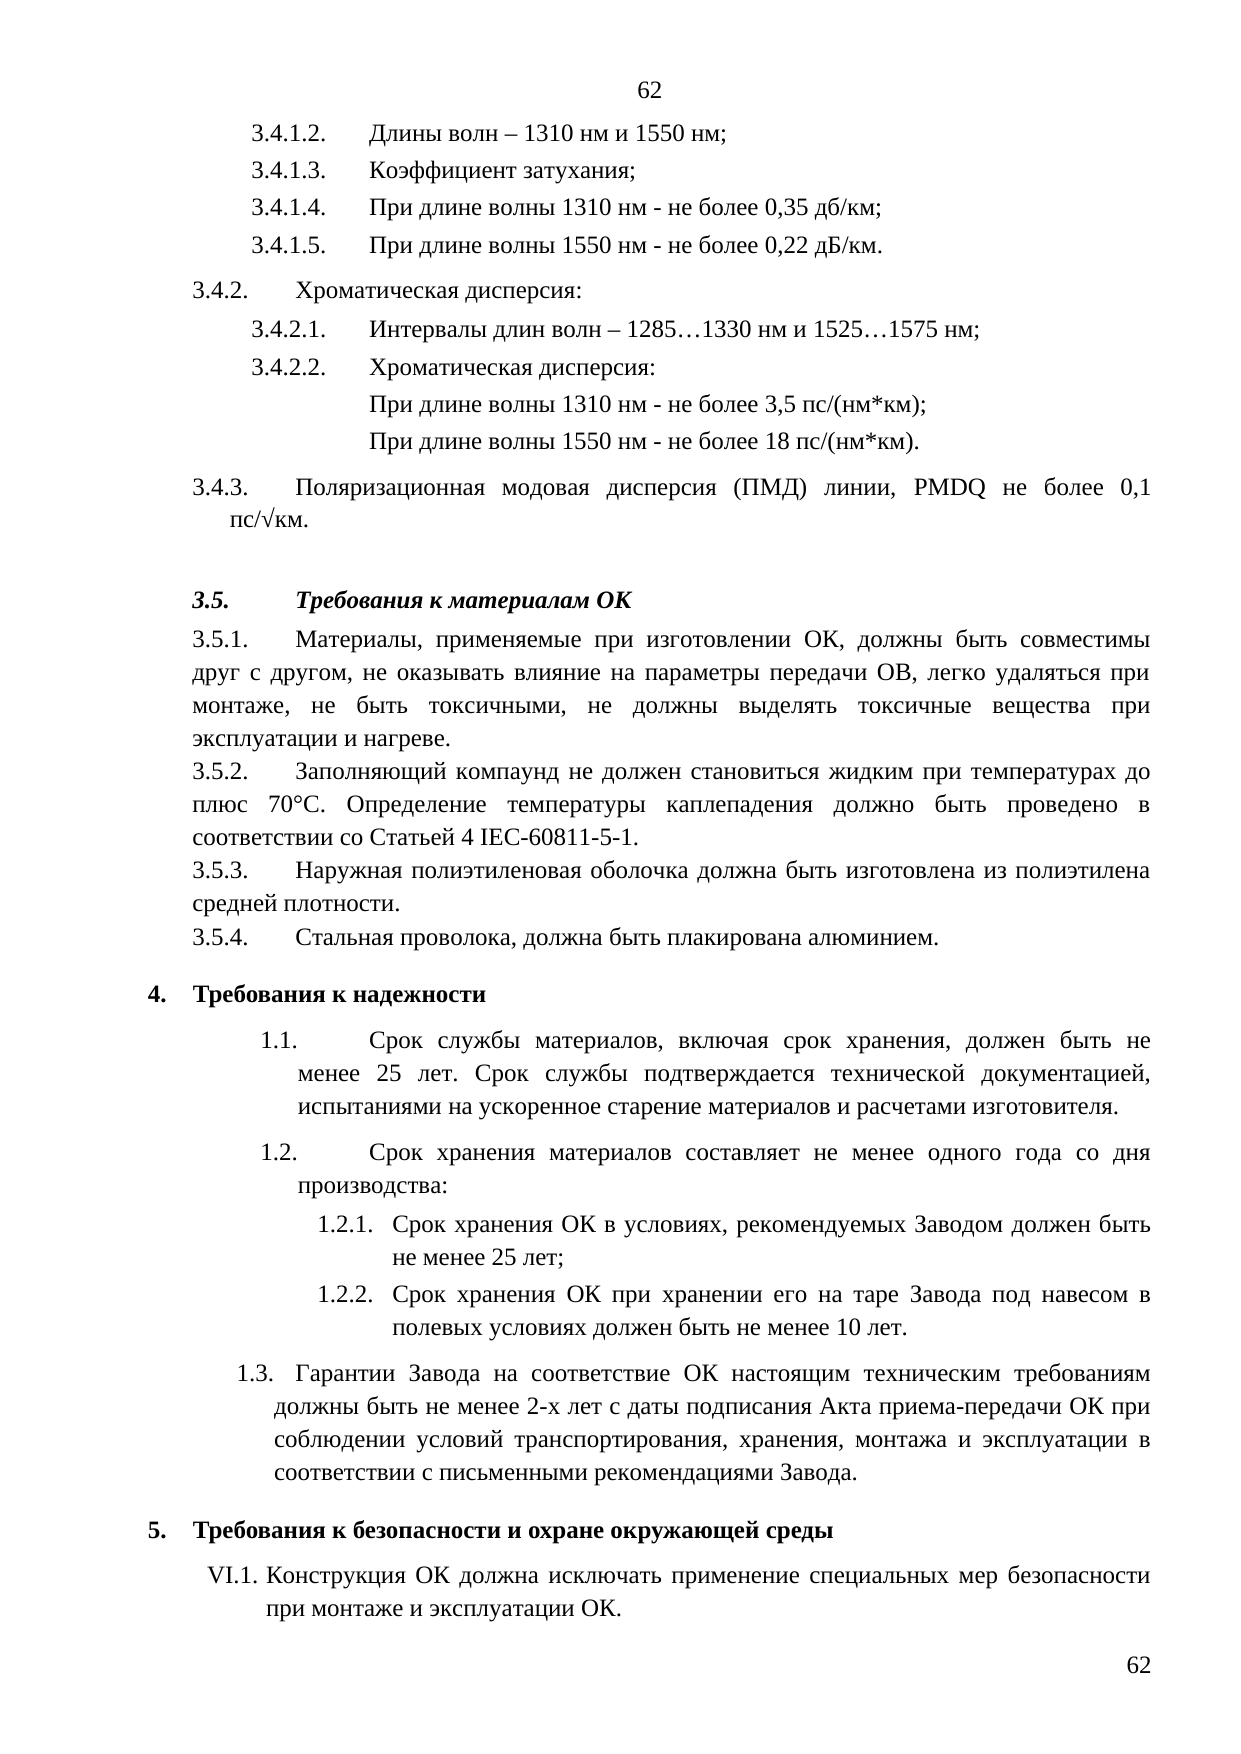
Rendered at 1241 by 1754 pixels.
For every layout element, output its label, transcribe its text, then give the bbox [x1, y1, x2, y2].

text При длине волны 1550 нм - не более 18 пс/(нм*км). [251, 426, 1152, 455]
list При длине волны 1310 нм - не более 0,35 дб/км; [251, 192, 1152, 221]
list Поляризационная модовая дисперсия (ПМД) линии, PMDQ не более 0,1 пс/√км. [192, 472, 1152, 533]
list Конструкция ОК должна исключать применение специальных мер безопасности при монтаже и эксплуатации ОК. [207, 1560, 1152, 1622]
list Требования к материалам ОК [192, 585, 1152, 614]
list Хроматическая дисперсия: [192, 275, 1152, 304]
text При длине волны 1310 нм - не более 3,5 пс/(нм*км); [251, 389, 1152, 418]
list Наружная полиэтиленовая оболочка должна быть изготовлена из полиэтилена средней плотности. [192, 856, 1152, 917]
list При длине волны 1550 нм - не более 0,22 дБ/км. [251, 230, 1152, 258]
list Материалы, применяемые при изготовлении ОК, должны быть совместимы друг с другом, не оказывать влияние на параметры передачи ОВ, легко удаляться при монтаже, не быть токсичными, не должны выделять токсичные вещества при эксплуатации и нагреве. [192, 624, 1152, 752]
list Срок службы материалов, включая срок хранения, должен быть не менее 25 лет. Срок службы подтверждается технической документацией, испытаниями на ускоренное старение материалов и расчетами изготовителя. [260, 1025, 1152, 1120]
list Стальная проволока, должна быть плакирована алюминием. [192, 922, 1152, 950]
list Интервалы длин волн – 1285…1330 нм и 1525…1575 нм; [251, 314, 1152, 343]
list Требования к безопасности и охране окружающей среды [148, 1515, 1152, 1543]
list Срок хранения ОК в условиях, рекомендуемых Заводом должен быть не менее 25 лет; [317, 1209, 1152, 1271]
list Гарантии Завода на соответствие ОК настоящим техническим требованиям должны быть не менее 2-х лет с даты подписания Акта приема-передачи ОК при соблюдении условий транспортирования, хранения, монтажа и эксплуатации в соответствии с письменными рекомендациями Завода. [236, 1358, 1152, 1486]
list Заполняющий компаунд не должен становиться жидким при температурах до плюс 70°С. Определение температуры каплепадения должно быть проведено в соответствии со Статьей 4 IEC-60811-5-1. [192, 756, 1152, 851]
list Требования к надежности [148, 979, 1152, 1008]
list Срок хранения материалов составляет не менее одного года со дня производства: [260, 1137, 1152, 1198]
list Длины волн – 1310 нм и 1550 нм; [251, 118, 1152, 147]
list Хроматическая дисперсия: [251, 352, 1152, 380]
list Срок хранения ОК при хранении его на таре Завода под навесом в полевых условиях должен быть не менее 10 лет. [317, 1279, 1152, 1341]
list Коэффициент затухания; [251, 155, 1152, 184]
